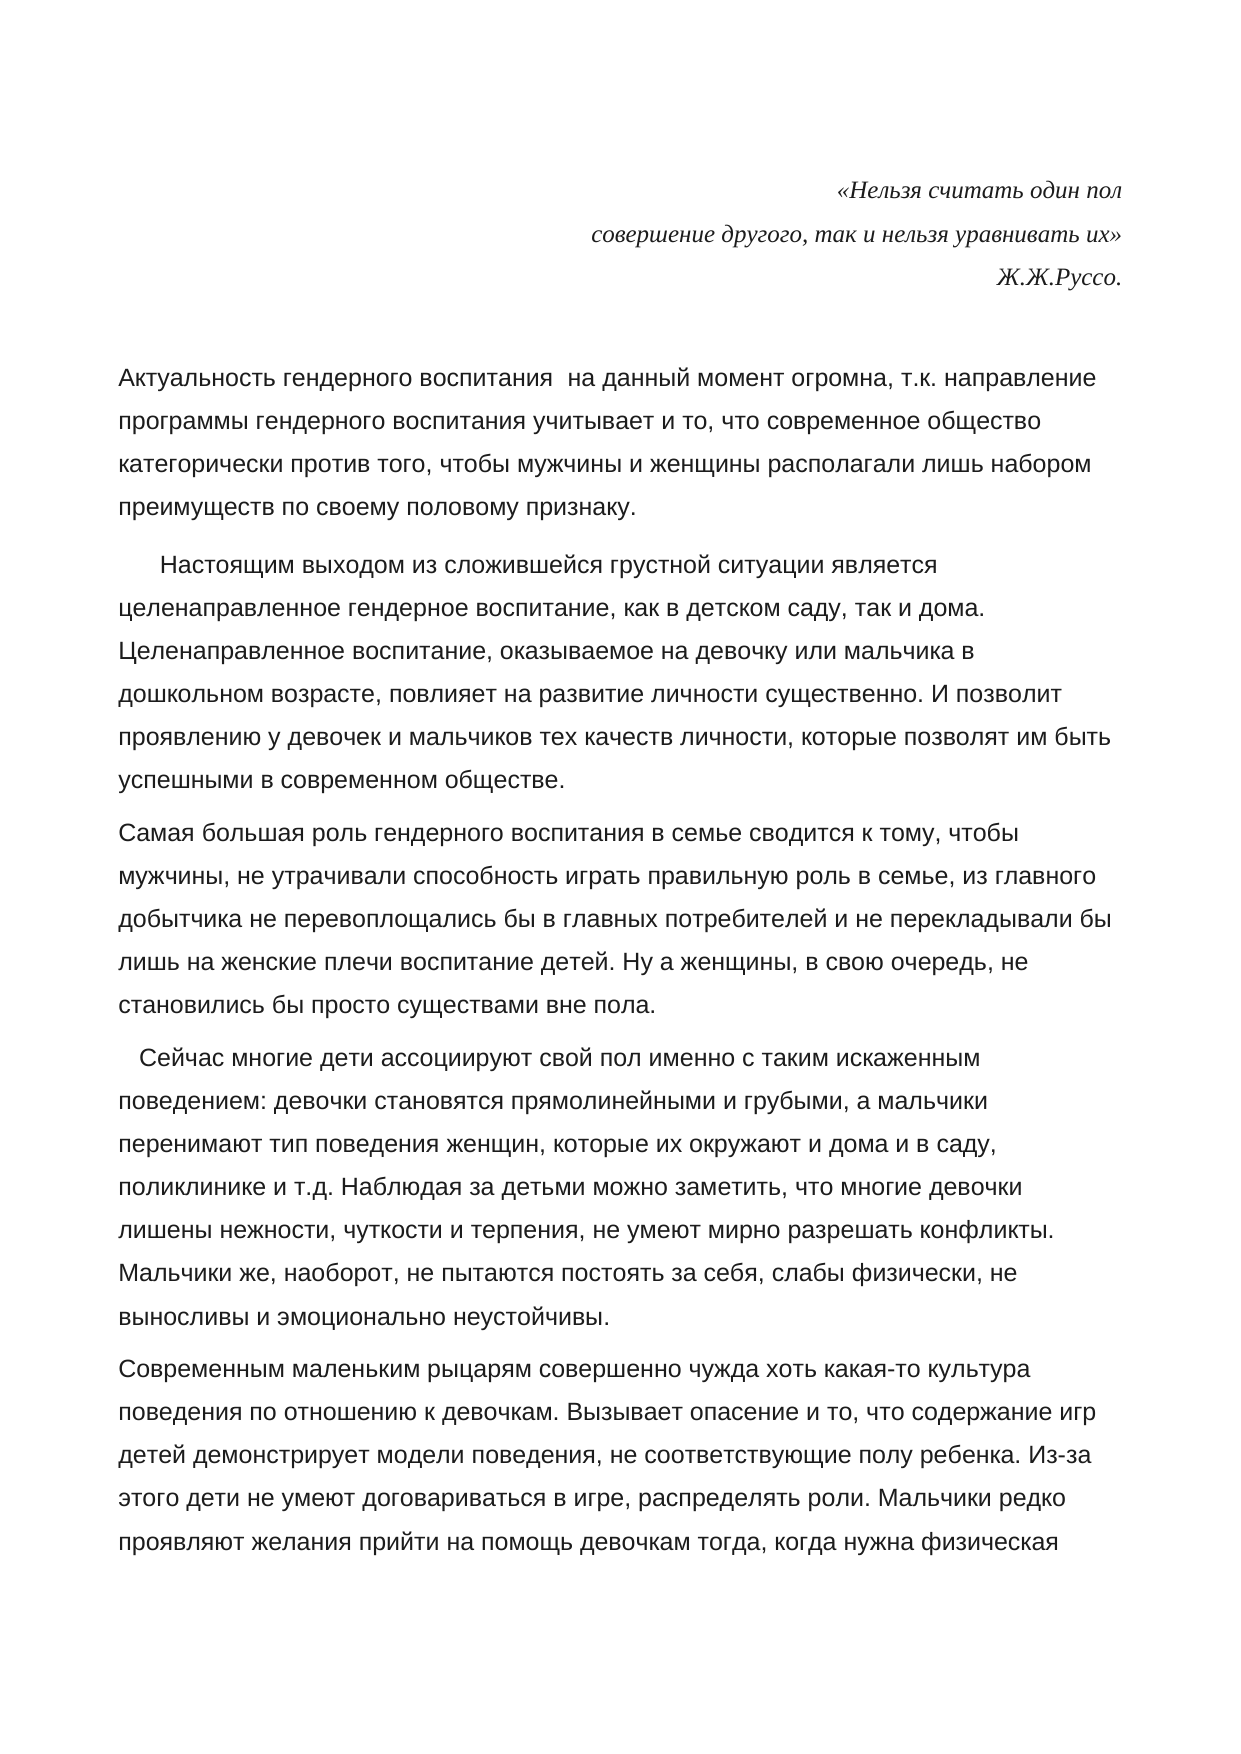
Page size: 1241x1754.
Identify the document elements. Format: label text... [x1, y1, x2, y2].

text Ж.Ж.Руссо. [118, 262, 1122, 291]
text Настоящим выходом из сложившейся грустной ситуации является целенаправленное гендерное воспитание, как в детском саду, так и дома. Целенаправленное воспитание, оказываемое на девочку или мальчика в дошкольном возрасте, повлияет на развитие личности существенно. И позволит проявлению у девочек и мальчиков тех качеств личности, которые позволят им быть успешными в современном обществе. [118, 549, 1122, 794]
text Сейчас многие дети ассоциируют свой пол именно с таким искаженным поведением: девочки становятся прямолинейными и грубыми, а мальчики перенимают тип поведения женщин, которые их окружают и дома и в саду, поликлинике и т.д. Наблюдая за детьми можно заметить, что многие девочки лишены нежности, чуткости и терпения, не умеют мирно разрешать конфликты. Мальчики же, наоборот, не пытаются постоять за себя, слабы физически, не выносливы и эмоционально неустойчивы. [118, 1043, 1122, 1330]
text Современным маленьким рыцарям совершенно чужда хоть какая-то культура поведения по отношению к девочкам. Вызывает опасение и то, что содержание игр детей демонстрирует модели поведения, не соответствующие полу ребенка. Из-за этого дети не умеют договариваться в игре, распределять роли. Мальчики редко проявляют желания прийти на помощь девочкам тогда, когда нужна физическая [118, 1354, 1122, 1555]
text совершение другого, так и нельзя уравнивать их» [118, 219, 1122, 247]
text Самая большая роль гендерного воспитания в семье сводится к тому, чтобы мужчины, не утрачивали способность играть правильную роль в семье, из главного добытчика не перевоплощались бы в главных потребителей и не перекладывали бы лишь на женские плечи воспитание детей. Ну а женщины, в свою очередь, не становились бы просто существами вне пола. [118, 818, 1122, 1019]
text «Нельзя считать один пол [118, 176, 1122, 204]
text Актуальность гендерного воспитания на данный момент огромна, т.к. направление программы гендерного воспитания учитывает и то, что современное общество категорически против того, чтобы мужчины и женщины располагали лишь набором преимуществ по своему половому признаку. [118, 362, 1122, 521]
